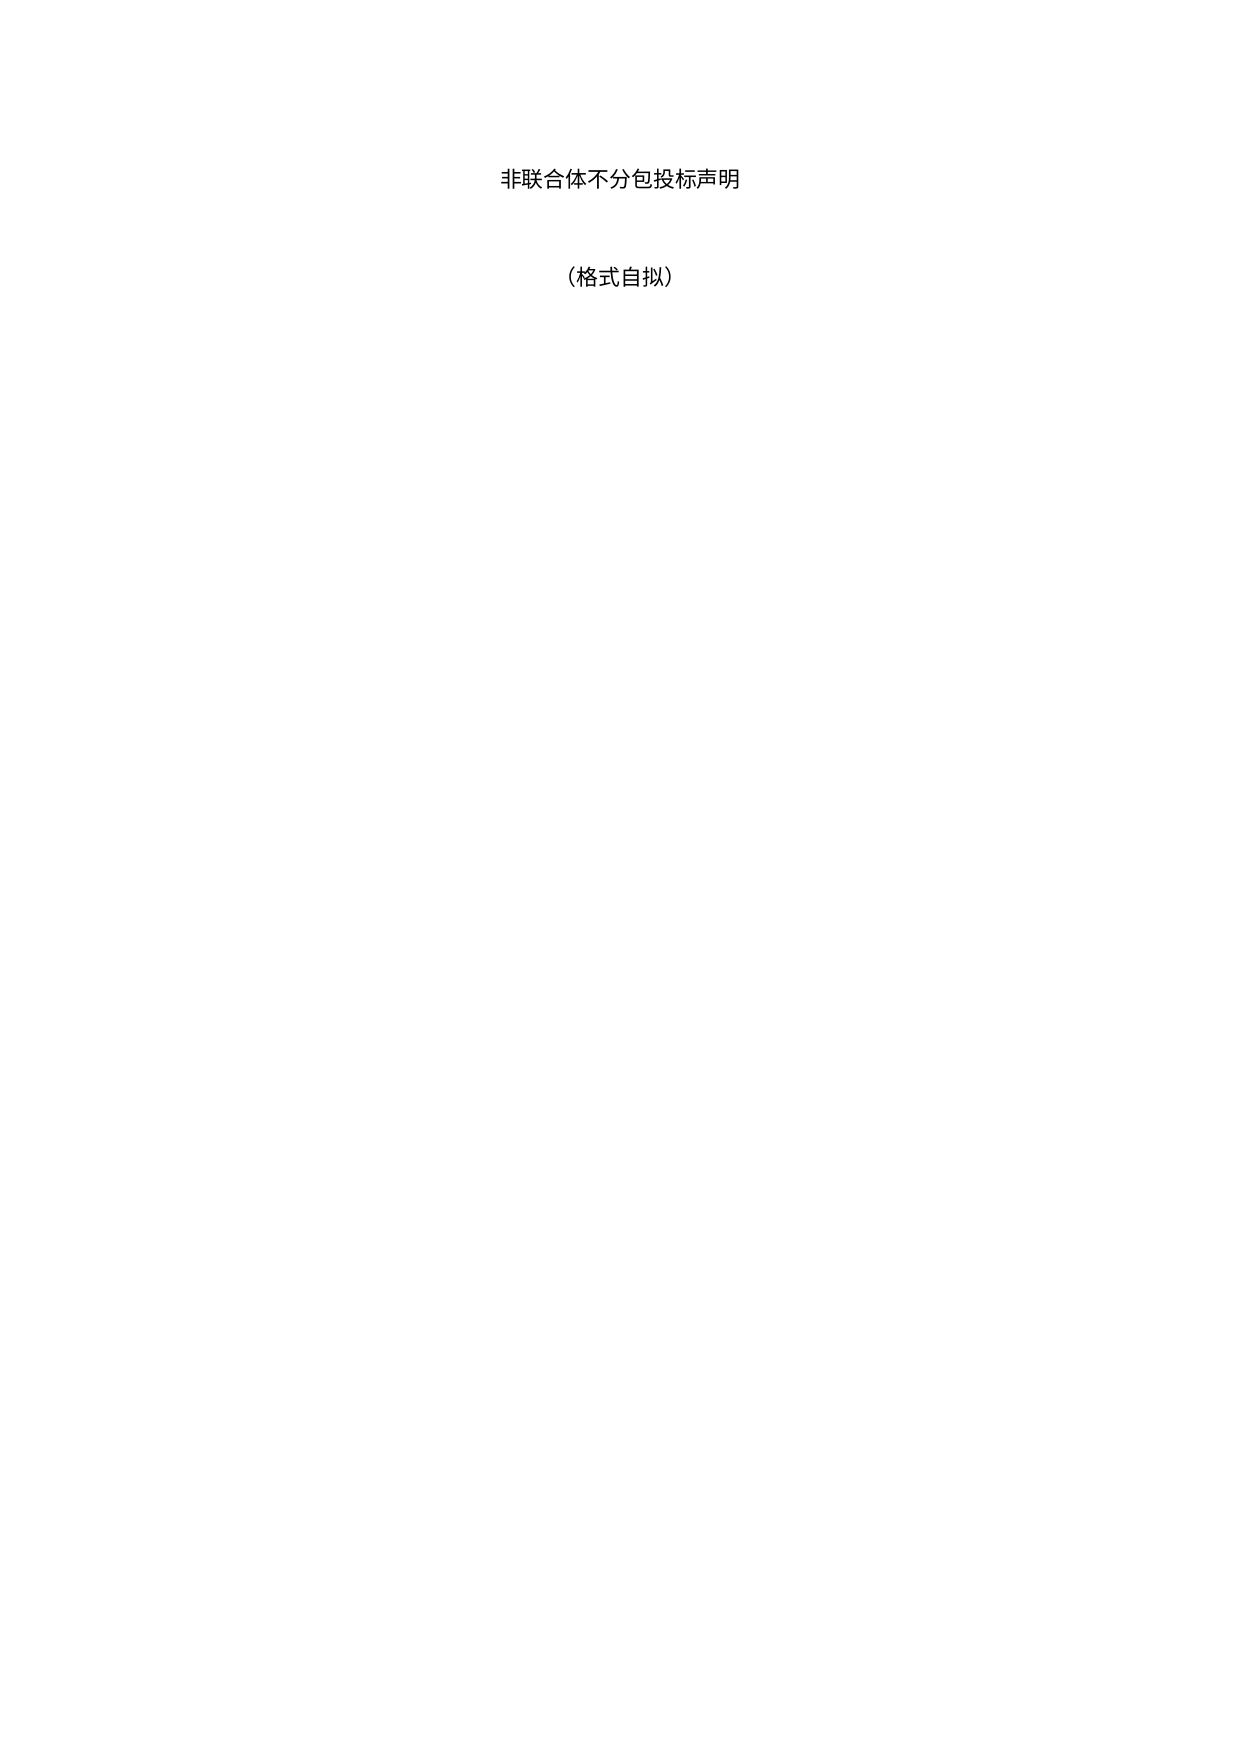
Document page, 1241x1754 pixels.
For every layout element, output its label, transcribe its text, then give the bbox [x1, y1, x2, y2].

text 非联合体不分包投标声明 [187, 162, 1053, 194]
text （格式自拟） [187, 259, 1053, 292]
